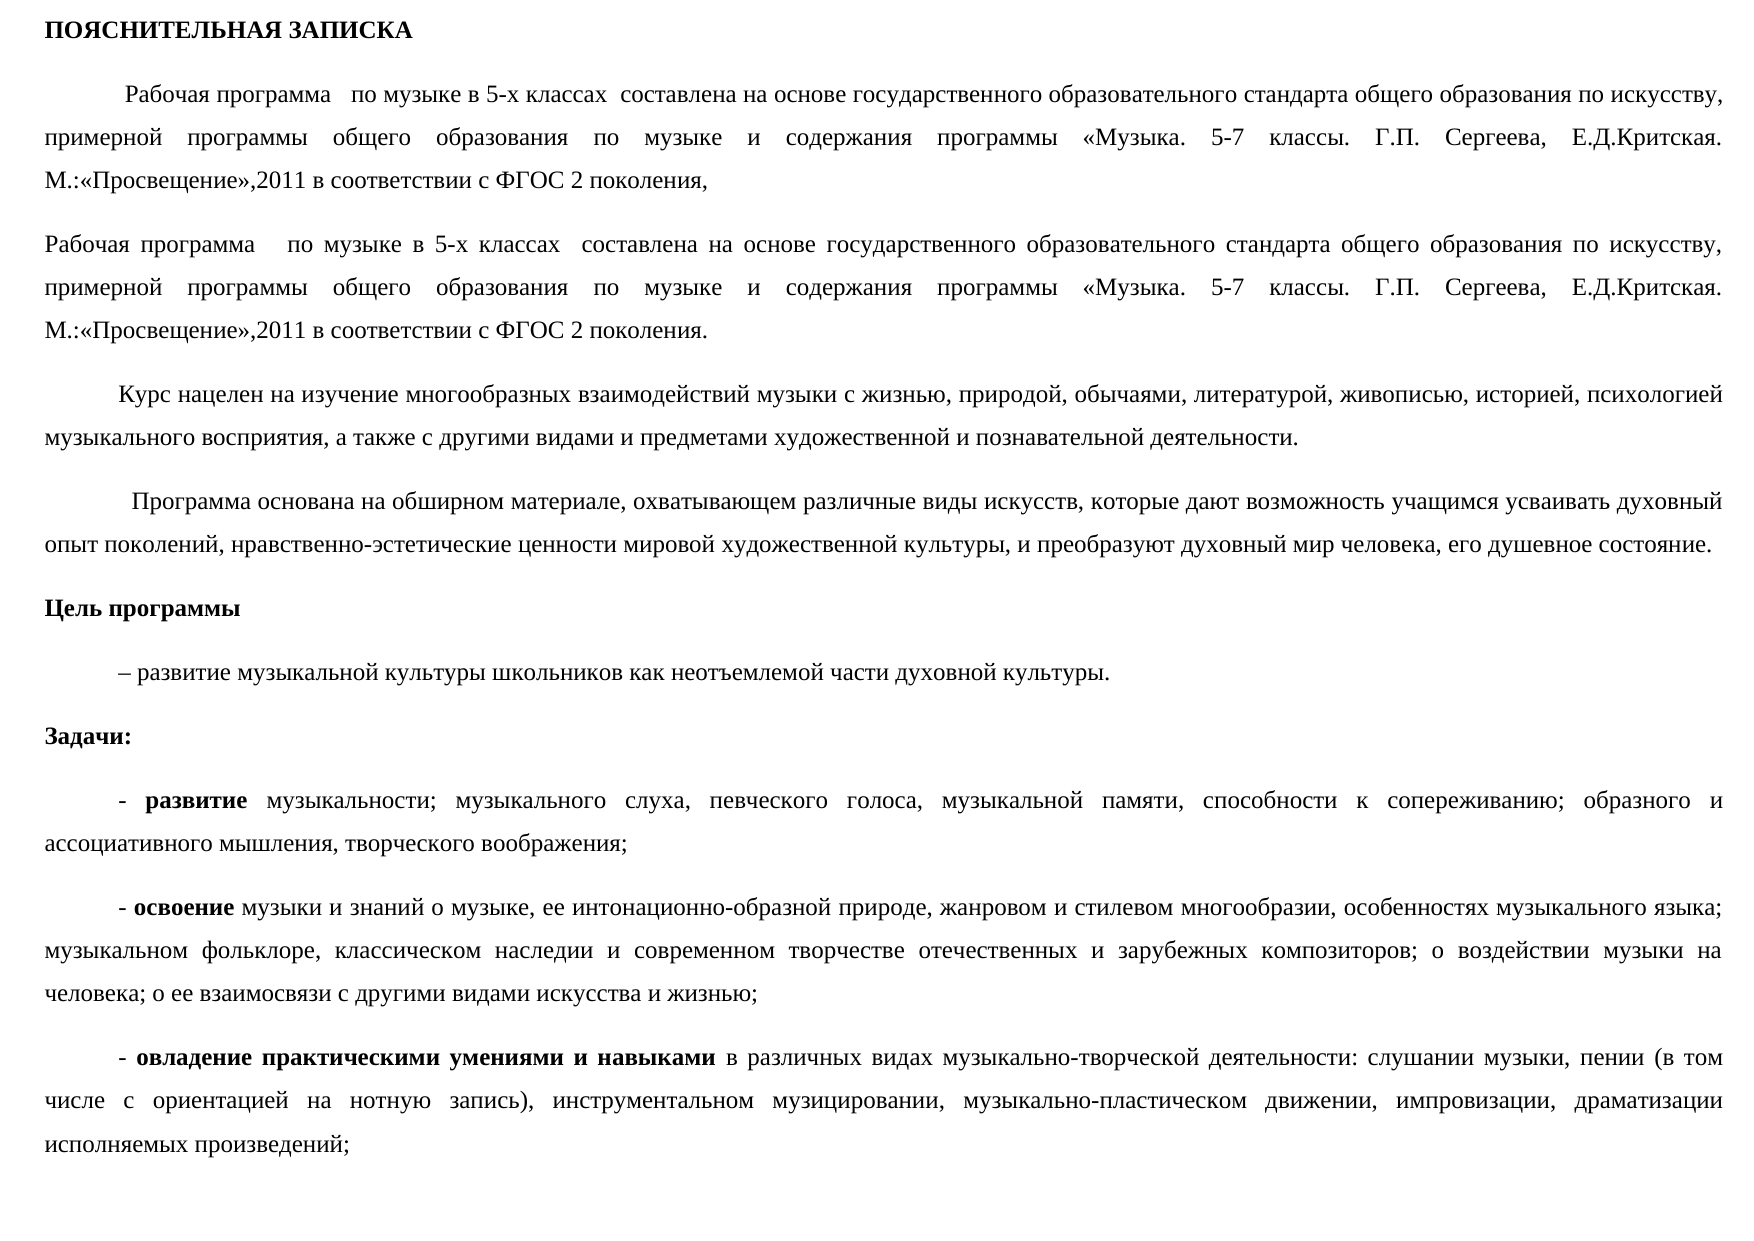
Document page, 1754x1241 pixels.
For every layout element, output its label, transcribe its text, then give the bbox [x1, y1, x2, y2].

text Программа основана на обширном материале, охватывающем различные виды искусств, которые дают возможность учащимся усваивать духовный опыт поколений, нравственно-эстетические ценности мировой художественной культуры, и преобразуют духовный мир человека, его душевное состояние. [44, 486, 1724, 558]
text – развитие музыкальной культуры школьников как неотъемлемой части духовной культуры. [44, 657, 1724, 686]
text Цель программы [44, 593, 1724, 622]
text - овладение практическими умениями и навыками в различных видах музыкально-творческой деятельности: слушании музыки, пении (в том числе с ориентацией на нотную запись), инструментальном музицировании, музыкально-пластическом движении, импровизации, драматизации исполняемых произведений; [44, 1042, 1724, 1157]
text ПОЯСНИТЕЛЬНАЯ ЗАПИСКА [44, 15, 1724, 43]
text - освоение музыки и знаний о музыке, ее интонационно-образной природе, жанровом и стилевом многообразии, особенностях музыкального языка; музыкальном фольклоре, классическом наследии и современном творчестве отечественных и зарубежных композиторов; о воздействии музыки на человека; о ее взаимосвязи с другими видами искусства и жизнью; [44, 892, 1724, 1007]
text Задачи: [44, 721, 1724, 750]
text Курс нацелен на изучение многообразных взаимодействий музыки с жизнью, природой, обычаями, литературой, живописью, историей, психологией музыкального восприятия, а также с другими видами и предметами художественной и познавательной деятельности. [44, 379, 1724, 451]
text Рабочая программа по музыке в 5-х классах составлена на основе государственного образовательного стандарта общего образования по искусству, примерной программы общего образования по музыке и содержания программы «Музыка. 5-7 классы. Г.П. Сергеева, Е.Д.Критская. М.:«Просвещение»,2011 в соответствии с ФГОС 2 поколения. [44, 229, 1724, 344]
text Рабочая программа по музыке в 5-х классах составлена на основе государственного образовательного стандарта общего образования по искусству, примерной программы общего образования по музыке и содержания программы «Музыка. 5-7 классы. Г.П. Сергеева, Е.Д.Критская. М.:«Просвещение»,2011 в соответствии с ФГОС 2 поколения, [44, 79, 1724, 194]
text - развитие музыкальности; музыкального слуха, певческого голоса, музыкальной памяти, способности к сопереживанию; образного и ассоциативного мышления, творческого воображения; [44, 785, 1724, 857]
